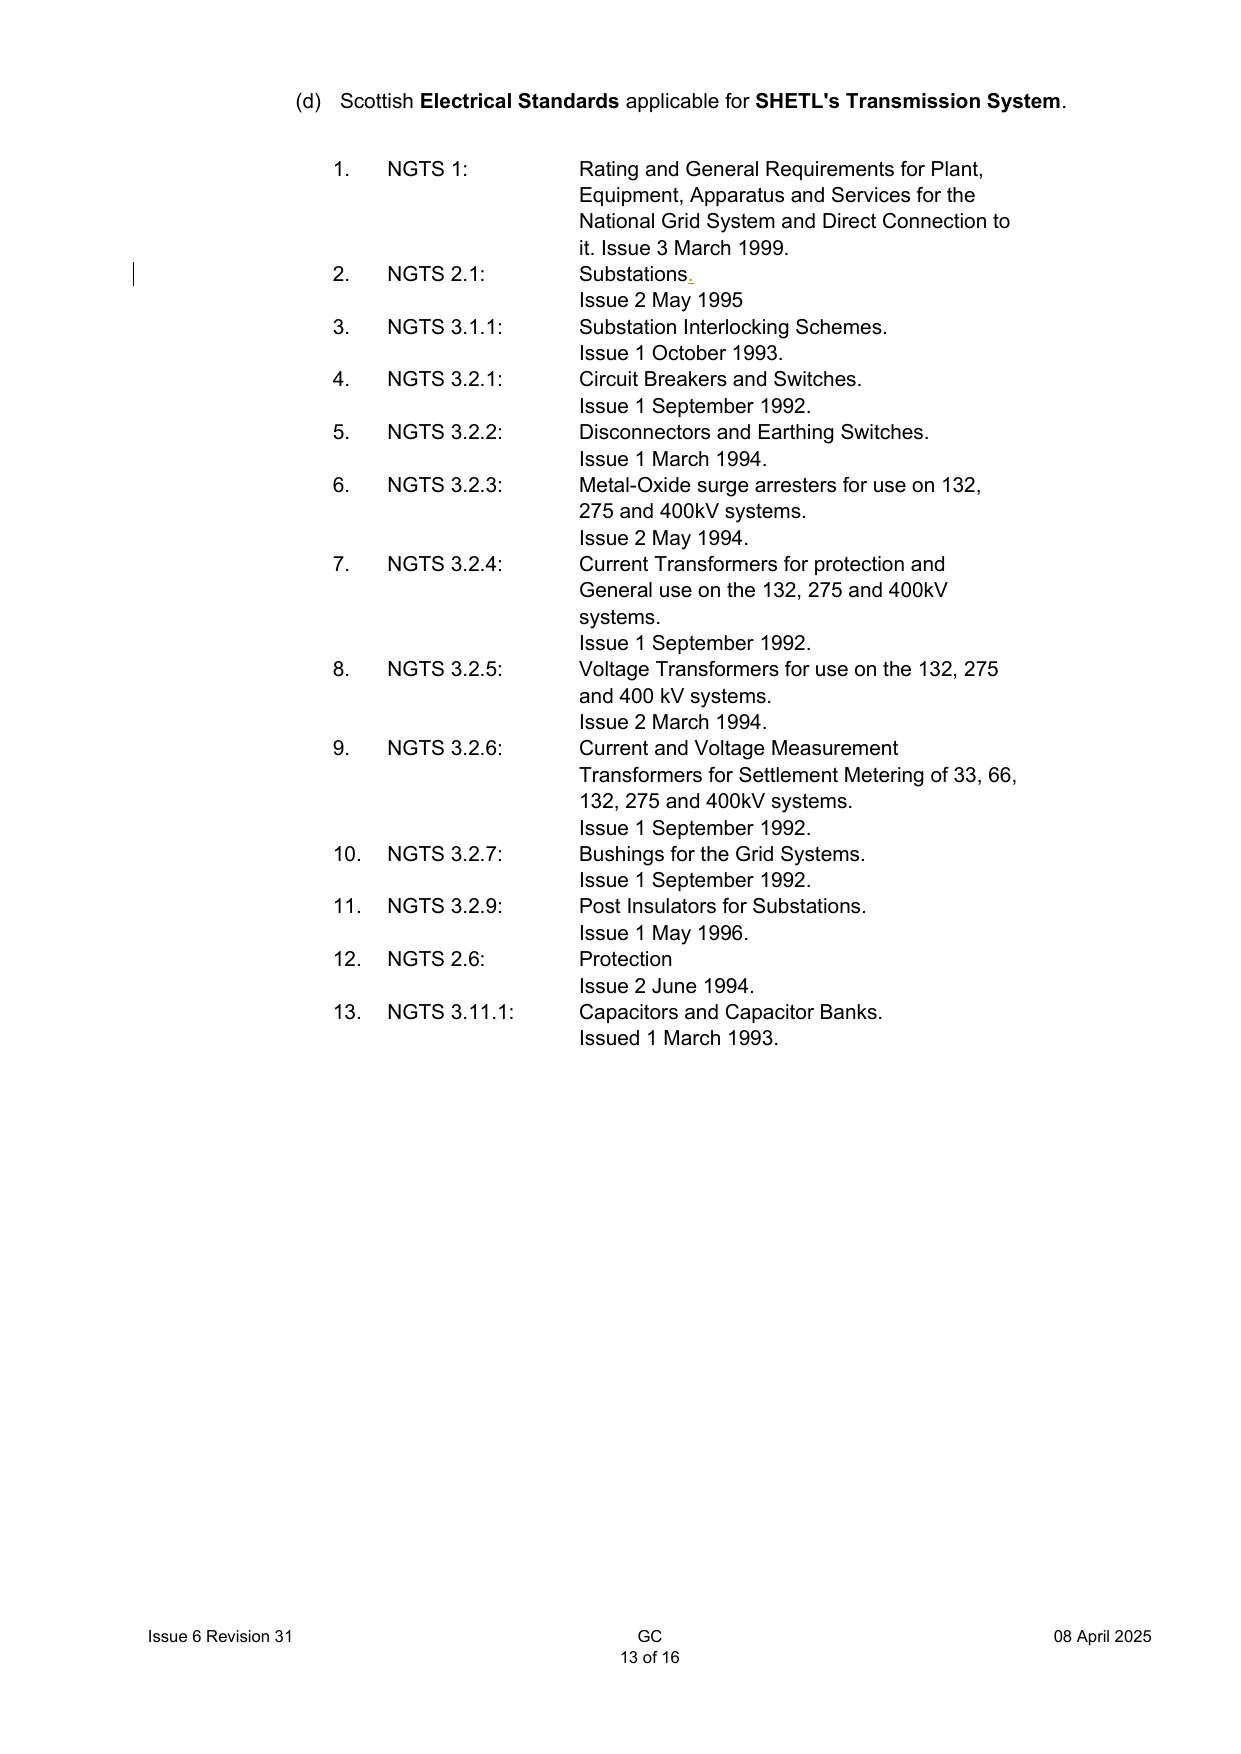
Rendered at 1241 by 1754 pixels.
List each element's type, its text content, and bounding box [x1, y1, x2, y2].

table_cell Bushings for the Grid Systems. Issue 1 September 1992. [568, 842, 1030, 894]
table_cell NGTS 3.2.9: [376, 894, 568, 947]
table_header NGTS 1: [376, 156, 568, 262]
table_cell 4. [321, 367, 376, 420]
table_cell Post Insulators for Substations. Issue 1 May 1996. [568, 894, 1030, 947]
table_cell Substations Issue 2 May 1995 [568, 262, 1030, 314]
table_header 1. [321, 156, 376, 262]
table_cell 5. [321, 420, 376, 473]
table_header Rating and General Requirements for Plant, Equipment, Apparatus and Services for the National Grid System and Direct Connection to it. Issue 3 March 1999. [568, 156, 1030, 262]
table_cell 6. [321, 473, 376, 552]
table_cell NGTS 3.11.1: [376, 1000, 568, 1052]
table_cell NGTS 3.2.3: [376, 473, 568, 552]
table_cell Disconnectors and Earthing Switches. Issue 1 March 1994. [568, 420, 1030, 473]
table_cell NGTS 3.1.1: [376, 315, 568, 367]
table_cell 8. [321, 657, 376, 736]
table_cell NGTS 3.2.7: [376, 842, 568, 894]
table_cell NGTS 3.2.2: [376, 420, 568, 473]
table_cell Substation Interlocking Schemes. Issue 1 October 1993. [568, 315, 1030, 367]
table_cell 9. [321, 736, 376, 842]
table_cell NGTS 3.2.4: [376, 552, 568, 657]
table_cell Protection Issue 2 June 1994. [568, 947, 1030, 1000]
table_cell Circuit Breakers and Switches. Issue 1 September 1992. [568, 367, 1030, 420]
table_cell Voltage Transformers for use on the 132, 275 and 400 kV systems. Issue 2 March 1994. [568, 657, 1030, 736]
table_cell Current Transformers for protection and General use on the 132, 275 and 400kV systems. Issue 1 September 1992. [568, 552, 1030, 657]
table_cell 2. [321, 262, 376, 314]
table_cell NGTS 3.2.6: [376, 736, 568, 842]
table_cell NGTS 3.2.1: [376, 367, 568, 420]
table_cell NGTS 3.2.5: [376, 657, 568, 736]
text (d) Scottish Electrical Standards applicable for SHETL's Transmission System. [295, 89, 1152, 113]
table_cell Capacitors and Capacitor Banks. Issued 1 March 1993. [568, 1000, 1030, 1052]
table_cell 11. [321, 894, 376, 947]
table_cell 12. [321, 947, 376, 1000]
table_cell Metal-Oxide surge arresters for use on 132, 275 and 400kV systems. Issue 2 May 1994. [568, 473, 1030, 552]
table_cell NGTS 2.1: [376, 262, 568, 314]
table_cell 13. [321, 1000, 376, 1052]
table_cell NGTS 2.6: [376, 947, 568, 1000]
table_cell 7. [321, 552, 376, 657]
table_cell Current and Voltage Measurement Transformers for Settlement Metering of 33, 66, 132, 275 and 400kV systems. Issue 1 September 1992. [568, 736, 1030, 842]
table_cell 3. [321, 315, 376, 367]
table_cell 10. [321, 842, 376, 894]
